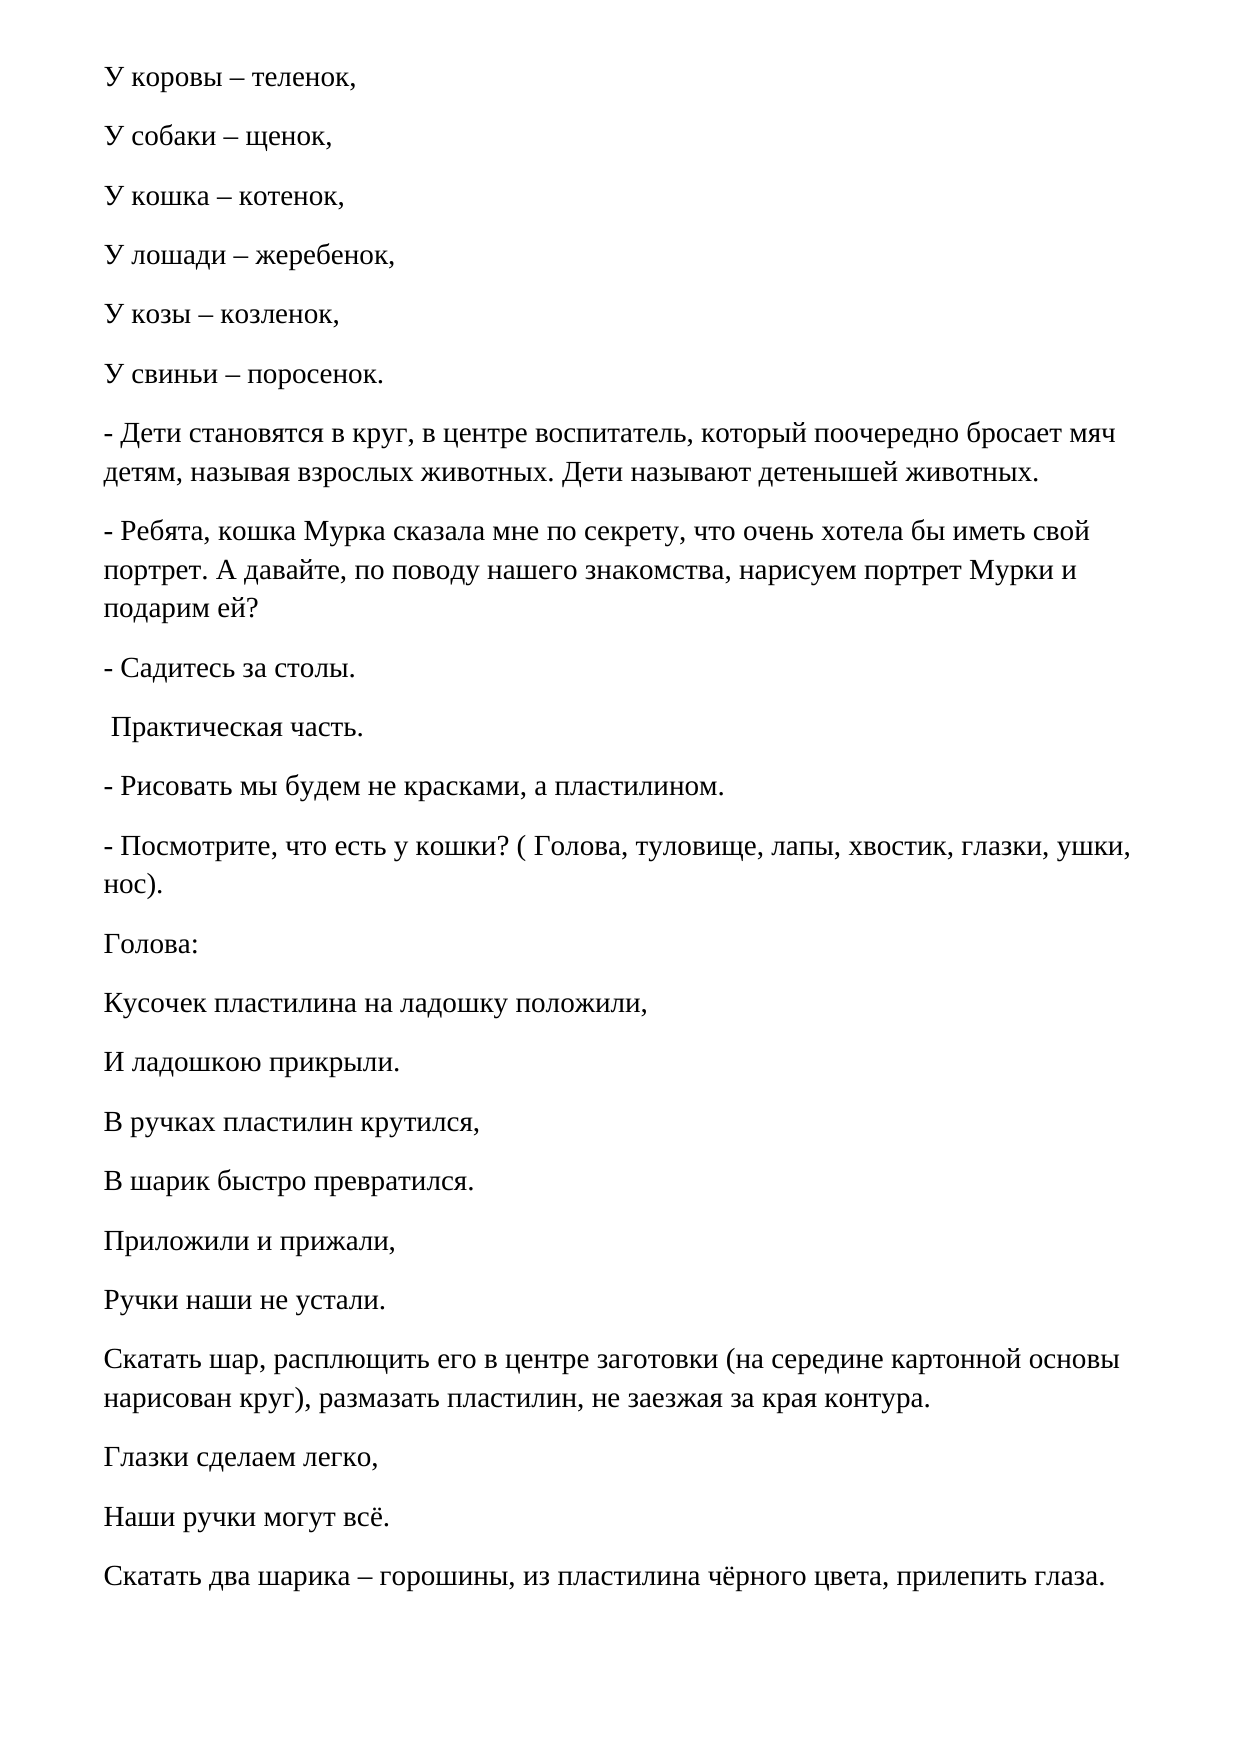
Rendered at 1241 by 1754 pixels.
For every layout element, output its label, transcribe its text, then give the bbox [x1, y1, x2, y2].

text В шарик быстро превратился. [103, 1163, 1152, 1197]
text Глазки сделаем легко, [103, 1439, 1152, 1473]
text Практическая часть. [103, 709, 1152, 743]
text - Рисовать мы будем не красками, а пластилином. [103, 768, 1152, 802]
text Ручки наши не устали. [103, 1282, 1152, 1316]
text - Садитесь за столы. [103, 650, 1152, 683]
text У свиньи – поросенок. [103, 356, 1152, 389]
text У собаки – щенок, [103, 118, 1152, 152]
text Скатать два шарика – горошины, из пластилина чёрного цвета, прилепить глаза. [103, 1558, 1152, 1592]
text У коровы – теленок, [103, 59, 1152, 93]
text Приложили и прижали, [103, 1223, 1152, 1256]
text У кошка – котенок, [103, 178, 1152, 211]
text - Ребята, кошка Мурка сказала мне по секрету, что очень хотела бы иметь свой портрет. А давайте, по поводу нашего знакомства, нарисуем портрет Мурки и подарим ей? [103, 513, 1152, 624]
text У козы – козленок, [103, 297, 1152, 330]
text Скатать шар, расплющить его в центре заготовки (на середине картонной основы нарисован круг), размазать пластилин, не заезжая за края контура. [103, 1341, 1152, 1413]
text В ручках пластилин крутился, [103, 1104, 1152, 1137]
text - Посмотрите, что есть у кошки? ( Голова, туловище, лапы, хвостик, глазки, ушки, нос). [103, 828, 1152, 900]
text Наши ручки могут всё. [103, 1499, 1152, 1532]
text Кусочек пластилина на ладошку положили, [103, 985, 1152, 1019]
text - Дети становятся в круг, в центре воспитатель, который поочередно бросает мяч детям, называя взрослых животных. Дети называют детенышей животных. [103, 415, 1152, 487]
text Голова: [103, 926, 1152, 959]
text У лошади – жеребенок, [103, 237, 1152, 271]
text И ладошкою прикрыли. [103, 1044, 1152, 1078]
